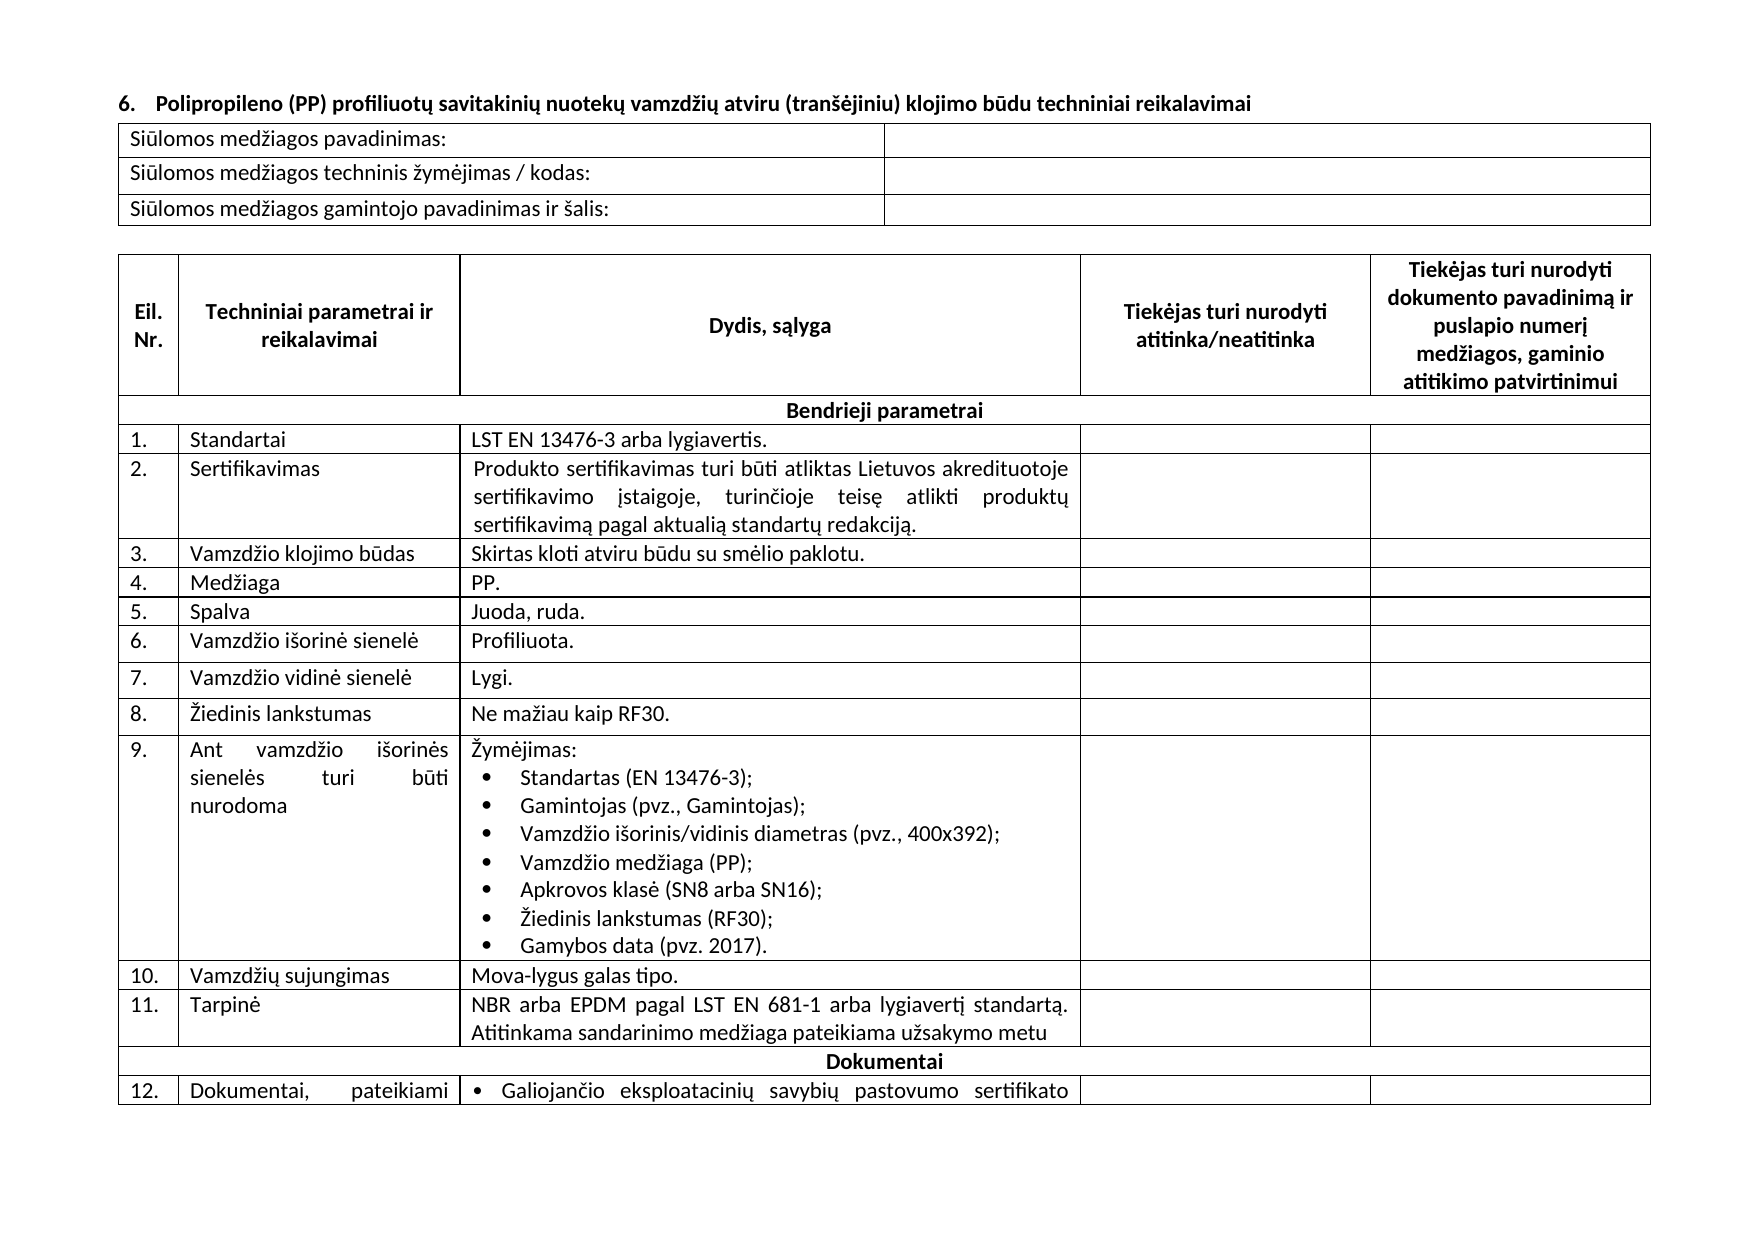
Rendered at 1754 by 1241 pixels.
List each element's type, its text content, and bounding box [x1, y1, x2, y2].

table_header Tiekėjas turi nurodyti dokumento pavadinimą ir puslapio numerį medžiagos, gaminio atitikimo patvirtinimui [1371, 255, 1650, 395]
table_cell [1371, 454, 1650, 538]
table_cell [1081, 598, 1370, 625]
table_cell [1081, 626, 1370, 662]
table_header Dydis, sąlyga [461, 255, 1080, 395]
table_cell [1081, 425, 1370, 453]
table_cell [1371, 1076, 1650, 1104]
table_cell [119, 1076, 178, 1104]
table_cell Juoda, ruda. [461, 598, 1080, 625]
table_cell [1081, 539, 1370, 567]
table_cell Dokumentai, pateikiami pirkimo metu [179, 1076, 459, 1104]
table_cell [885, 158, 1650, 193]
table_header Techniniai parametrai ir reikalavimai [179, 255, 459, 395]
table_cell [1081, 961, 1370, 989]
table_header Tiekėjas turi nurodyti atitinka/neatitinka [1081, 255, 1370, 395]
table_cell Skirtas kloti atviru būdu su smėlio paklotu. [461, 539, 1080, 567]
table_cell [119, 454, 178, 538]
table_cell [885, 195, 1650, 225]
table_cell Sertifikavimas [179, 454, 459, 538]
table_cell [119, 626, 178, 662]
table_cell LST EN 13476-3 arba lygiavertis. [461, 425, 1080, 453]
table_cell [119, 663, 178, 698]
table_cell Ant vamzdžio išorinės sienelės turi būti nurodoma [179, 736, 459, 960]
table_cell [1371, 736, 1650, 960]
table_cell [119, 425, 178, 453]
table_cell [1371, 961, 1650, 989]
table_cell [119, 699, 178, 734]
table_cell [1371, 990, 1650, 1046]
table_cell Spalva [179, 598, 459, 625]
table_cell Standartai [179, 425, 459, 453]
table_cell Bendrieji parametrai [119, 396, 1650, 424]
table_cell [1371, 425, 1650, 453]
table_cell Vamzdžių sujungimas [179, 961, 459, 989]
table_cell [1371, 699, 1650, 734]
table_header [885, 124, 1650, 157]
table_cell Tarpinė [179, 990, 459, 1046]
table_cell PP. [461, 568, 1080, 596]
table_cell [119, 736, 178, 960]
table_cell Žiedinis lankstumas [179, 699, 459, 734]
table_cell Dokumentai [119, 1047, 1650, 1075]
table_cell Galiojančio eksploatacinių savybių pastovumo sertifikato kopiją lietuvių kalba. Eksploatacinių savybių deklaraciją (pagal STR 1.01.04:2015). [461, 1076, 1080, 1104]
table_cell [119, 961, 178, 989]
table_cell [1371, 568, 1650, 596]
table_header Siūlomos medžiagos pavadinimas: [119, 124, 884, 157]
table_cell [1081, 663, 1370, 698]
table_cell [1081, 1076, 1370, 1104]
table_header Eil. Nr. [119, 255, 178, 395]
table_cell Siūlomos medžiagos gamintojo pavadinimas ir šalis: [119, 195, 884, 225]
table_cell [119, 598, 178, 625]
table_cell [1081, 736, 1370, 960]
table_cell Vamzdžio išorinė sienelė [179, 626, 459, 662]
table_cell [1081, 699, 1370, 734]
table_cell Vamzdžio klojimo būdas [179, 539, 459, 567]
table_cell [1371, 626, 1650, 662]
table_cell [1371, 663, 1650, 698]
table_cell Lygi. [461, 663, 1080, 698]
table_cell Produkto sertifikavimas turi būti atliktas Lietuvos akredituotoje sertifikavimo įstaigoje, turinčioje teisę atlikti produktų sertifikavimą pagal aktualią standartų redakciją. [461, 454, 1080, 538]
table_cell [119, 539, 178, 567]
table_cell [1081, 568, 1370, 596]
table_cell [1081, 454, 1370, 538]
subtitle Polipropileno (PP) profiliuotų savitakinių nuotekų vamzdžių atviru (tranšėjiniu) klojimo būdu techniniai reikalavimai [118, 89, 1650, 117]
table_cell [1371, 539, 1650, 567]
table_cell [119, 568, 178, 596]
table_cell [1081, 990, 1370, 1046]
table_cell Ne mažiau kaip RF30. [461, 699, 1080, 734]
table_cell Siūlomos medžiagos techninis žymėjimas / kodas: [119, 158, 884, 193]
table_cell Profiliuota. [461, 626, 1080, 662]
table_cell NBR arba EPDM pagal LST EN 681-1 arba lygiavertį standartą. Atitinkama sandarinimo medžiaga pateikiama užsakymo metu [461, 990, 1080, 1046]
table_cell Žymėjimas: Standartas (EN 13476-3); Gamintojas (pvz., Gamintojas); Vamzdžio išorinis/vidinis diametras (pvz., 400x392); Vamzdžio medžiaga (PP); Apkrovos klasė (SN8 arba SN16); Žiedinis lankstumas (RF30); Gamybos data (pvz. 2017). [461, 736, 1080, 960]
table_cell Vamzdžio vidinė sienelė [179, 663, 459, 698]
table_cell [119, 990, 178, 1046]
table_cell [1371, 598, 1650, 625]
table_cell Mova-lygus galas tipo. [461, 961, 1080, 989]
table_cell Medžiaga [179, 568, 459, 596]
